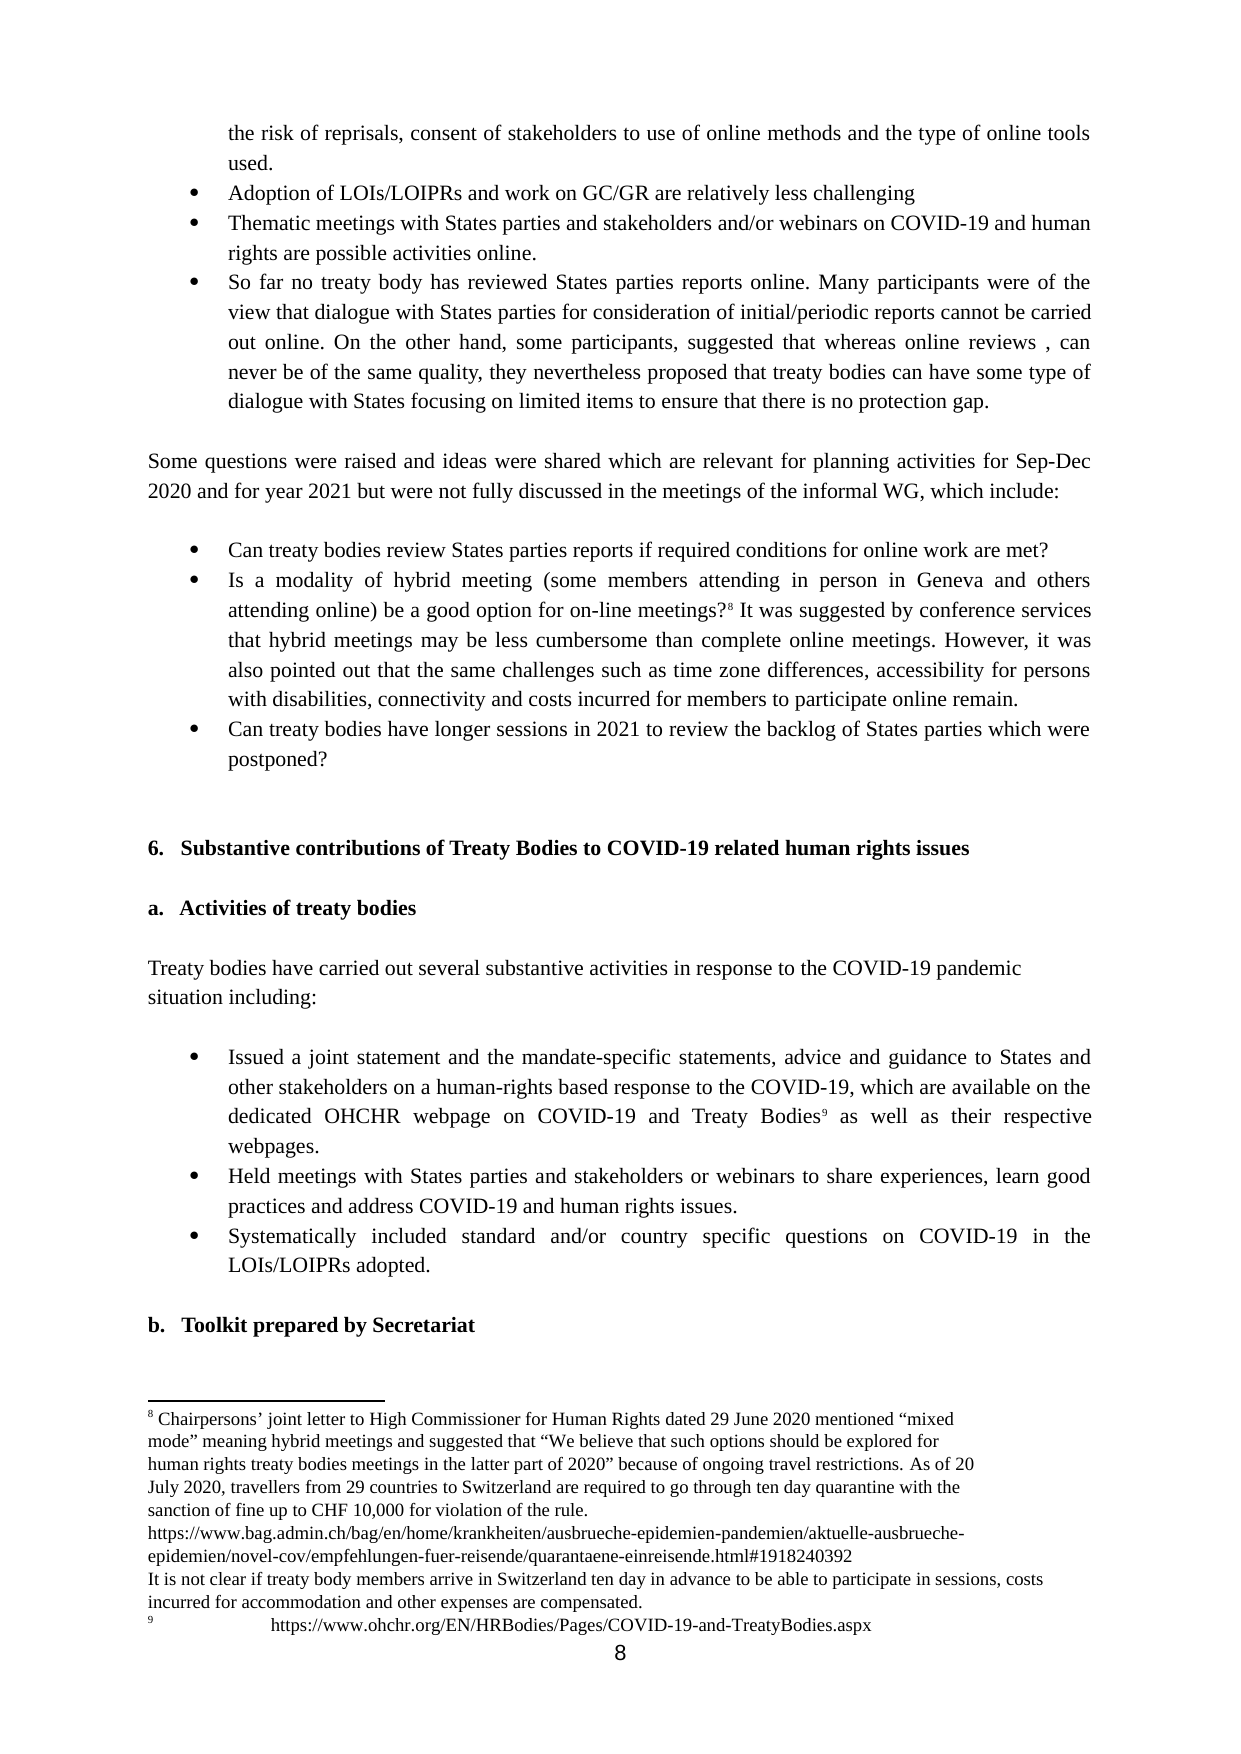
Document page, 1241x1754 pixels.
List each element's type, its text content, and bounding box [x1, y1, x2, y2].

list Thematic meetings with States parties and stakeholders and/or webinars on COVID-19 and human rights are possible activities online. [190, 207, 1092, 267]
list Can treaty bodies review States parties reports if required conditions for online work are met? [190, 535, 1092, 565]
text Some questions were raised and ideas were shared which are relevant for planning activities for Sep-Dec 2020 and for year 2021 but were not fully discussed in the meetings of the informal WG, which include: [148, 446, 1092, 505]
text b. Toolkit prepared by Secretariat [148, 1310, 1092, 1339]
list Systematically included standard and/or country specific questions on COVID-19 in the LOIs/LOIPRs adopted. [190, 1220, 1092, 1280]
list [190, 118, 1092, 178]
text a. Activities of treaty bodies [148, 893, 1092, 922]
list So far no treaty body has reviewed States parties reports online. Many participants were of the view that dialogue with States parties for consideration of initial/periodic reports cannot be carried out online. On the other hand, some participants, suggested that whereas online reviews , can never be of the same quality, they nevertheless proposed that treaty bodies can have some type of dialogue with States focusing on limited items to ensure that there is no protection gap. [190, 267, 1092, 416]
list Is a modality of hybrid meeting (some members attending in person in Geneva and others attending online) be a good option for on-line meetings? It was suggested by conference services that hybrid meetings may be less cumbersome than complete online meetings. However, it was also pointed out that the same challenges such as time zone differences, accessibility for persons with disabilities, connectivity and costs incurred for members to participate online remain. [190, 565, 1092, 714]
list Can treaty bodies have longer sessions in 2021 to review the backlog of States parties which were postponed? [190, 714, 1092, 773]
list Issued a joint statement and the mandate-specific statements, advice and guidance to States and other stakeholders on a human-rights based response to the COVID-19, which are available on the dedicated OHCHR webpage on COVID-19 and Treaty Bodies as well as their respective webpages. [190, 1042, 1092, 1161]
text Treaty bodies have carried out several substantive activities in response to the COVID-19 pandemic situation including: [148, 952, 1092, 1012]
text 6. Substantive contributions of Treaty Bodies to COVID-19 related human rights issues [148, 833, 1092, 863]
list Held meetings with States parties and stakeholders or webinars to share experiences, learn good practices and address COVID-19 and human rights issues. [190, 1161, 1092, 1220]
list Adoption of LOIs/LOIPRs and work on GC/GR are relatively less challenging [190, 178, 1092, 207]
